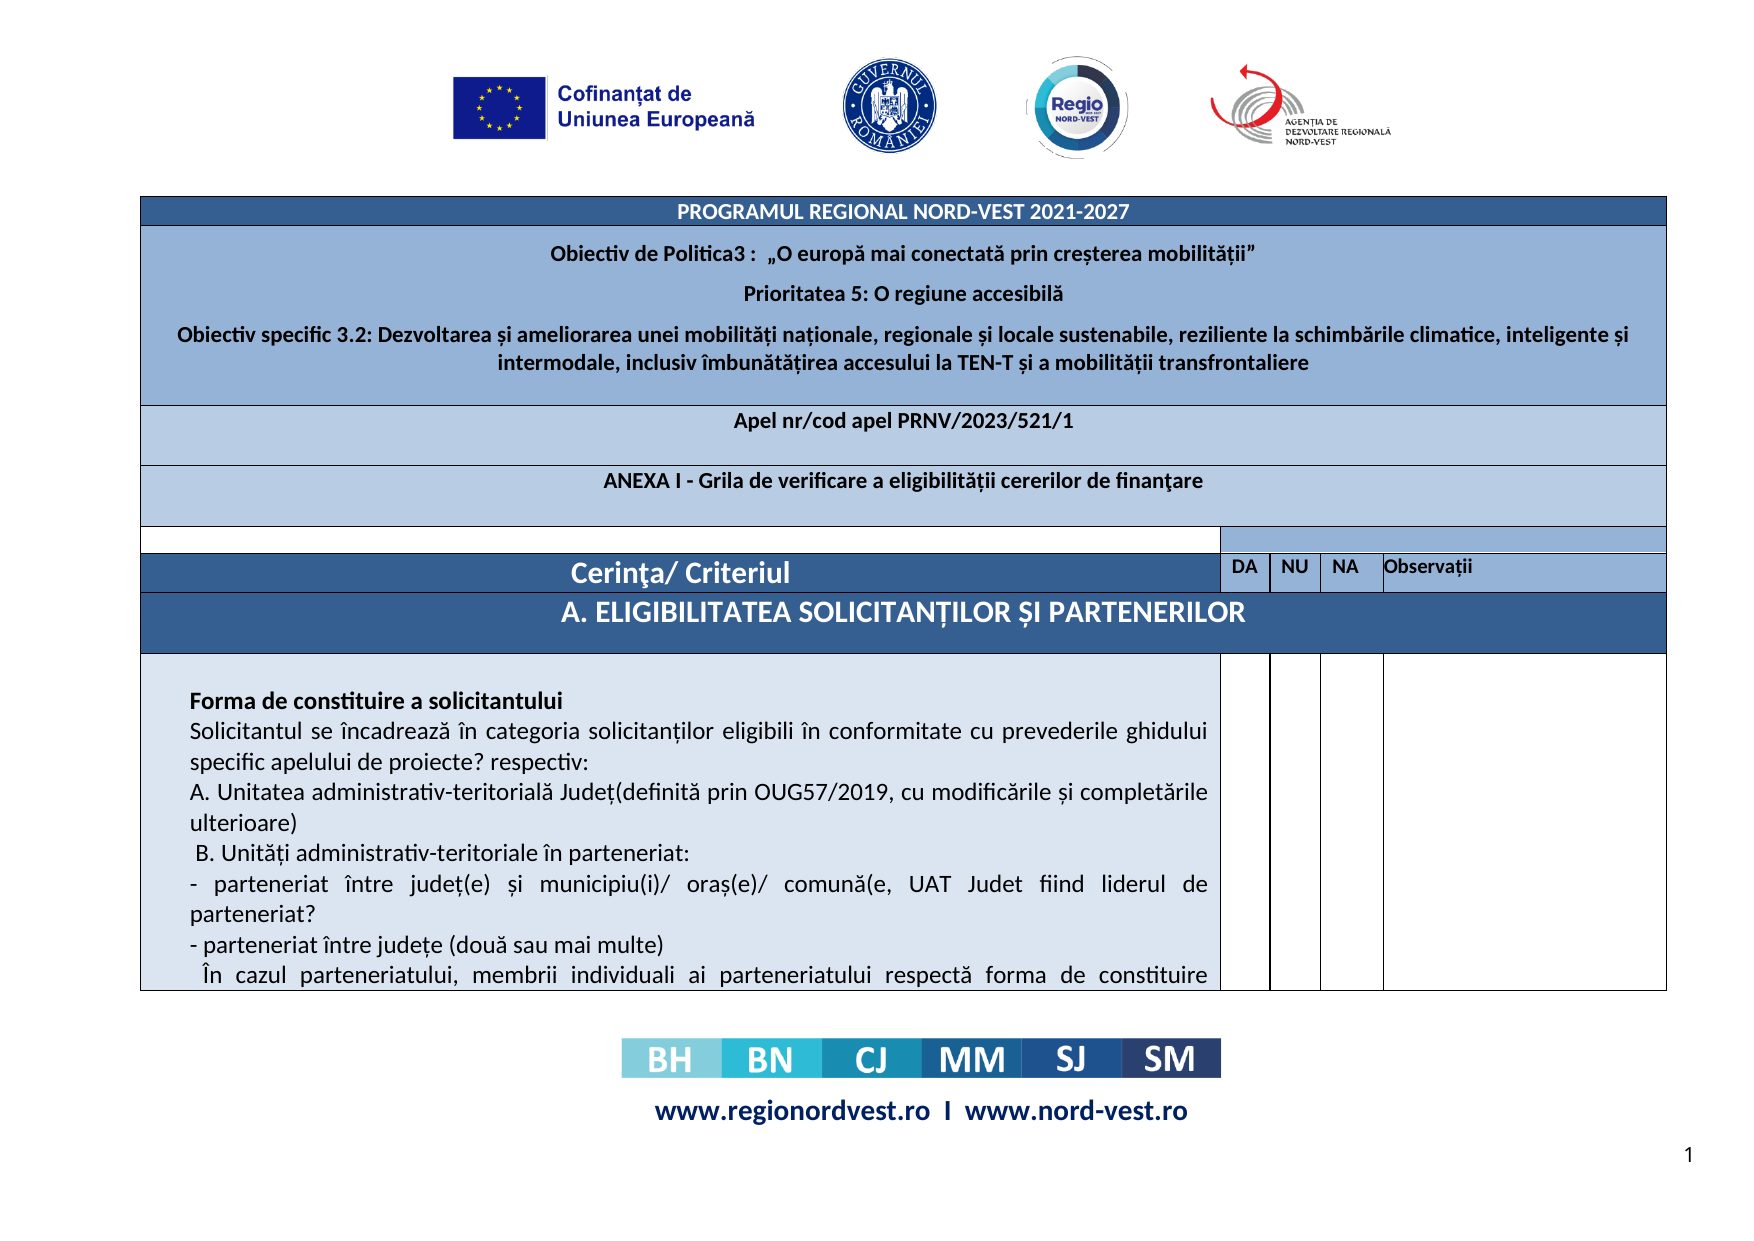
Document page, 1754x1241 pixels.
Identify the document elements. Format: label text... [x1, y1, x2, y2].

table_header PROGRAMUL REGIONAL NORD-VEST 2021-2027 [141, 197, 1666, 225]
table_cell Observații [1384, 554, 1666, 592]
table_cell NA [1321, 554, 1383, 592]
table_cell [1271, 654, 1320, 990]
table_cell A. ELIGIBILITATEA SOLICITANȚILOR ȘI PARTENERILOR [141, 593, 1666, 653]
table_cell [141, 527, 1220, 552]
table_cell [1221, 527, 1666, 552]
table_cell Apel nr/cod apel PRNV/2023/521/1 [141, 406, 1666, 465]
table_cell DA [1221, 554, 1269, 592]
table_cell Cerinţa/ Criteriul [141, 554, 1220, 592]
table_cell ANEXA I - Grila de verificare a eligibilității cererilor de finanţare [141, 466, 1666, 526]
table_cell Obiectiv de Politica3 : „O europă mai conectată prin creșterea mobilității” Prioritatea 5: O regiune accesibilă Obiectiv specific 3.2: Dezvoltarea și ameliorarea unei mobilități naționale, regionale și locale sustenabile, reziliente la schimbările climatice, inteligente și intermodale, inclusiv îmbunătățirea accesului la TEN-T și a mobilității transfrontaliere [141, 226, 1666, 405]
table_cell [1384, 654, 1666, 990]
picture [621, 1038, 1222, 1078]
table_cell NU [1271, 554, 1320, 592]
table_cell [1321, 654, 1383, 990]
picture [451, 56, 1391, 159]
table_cell [1221, 654, 1269, 990]
